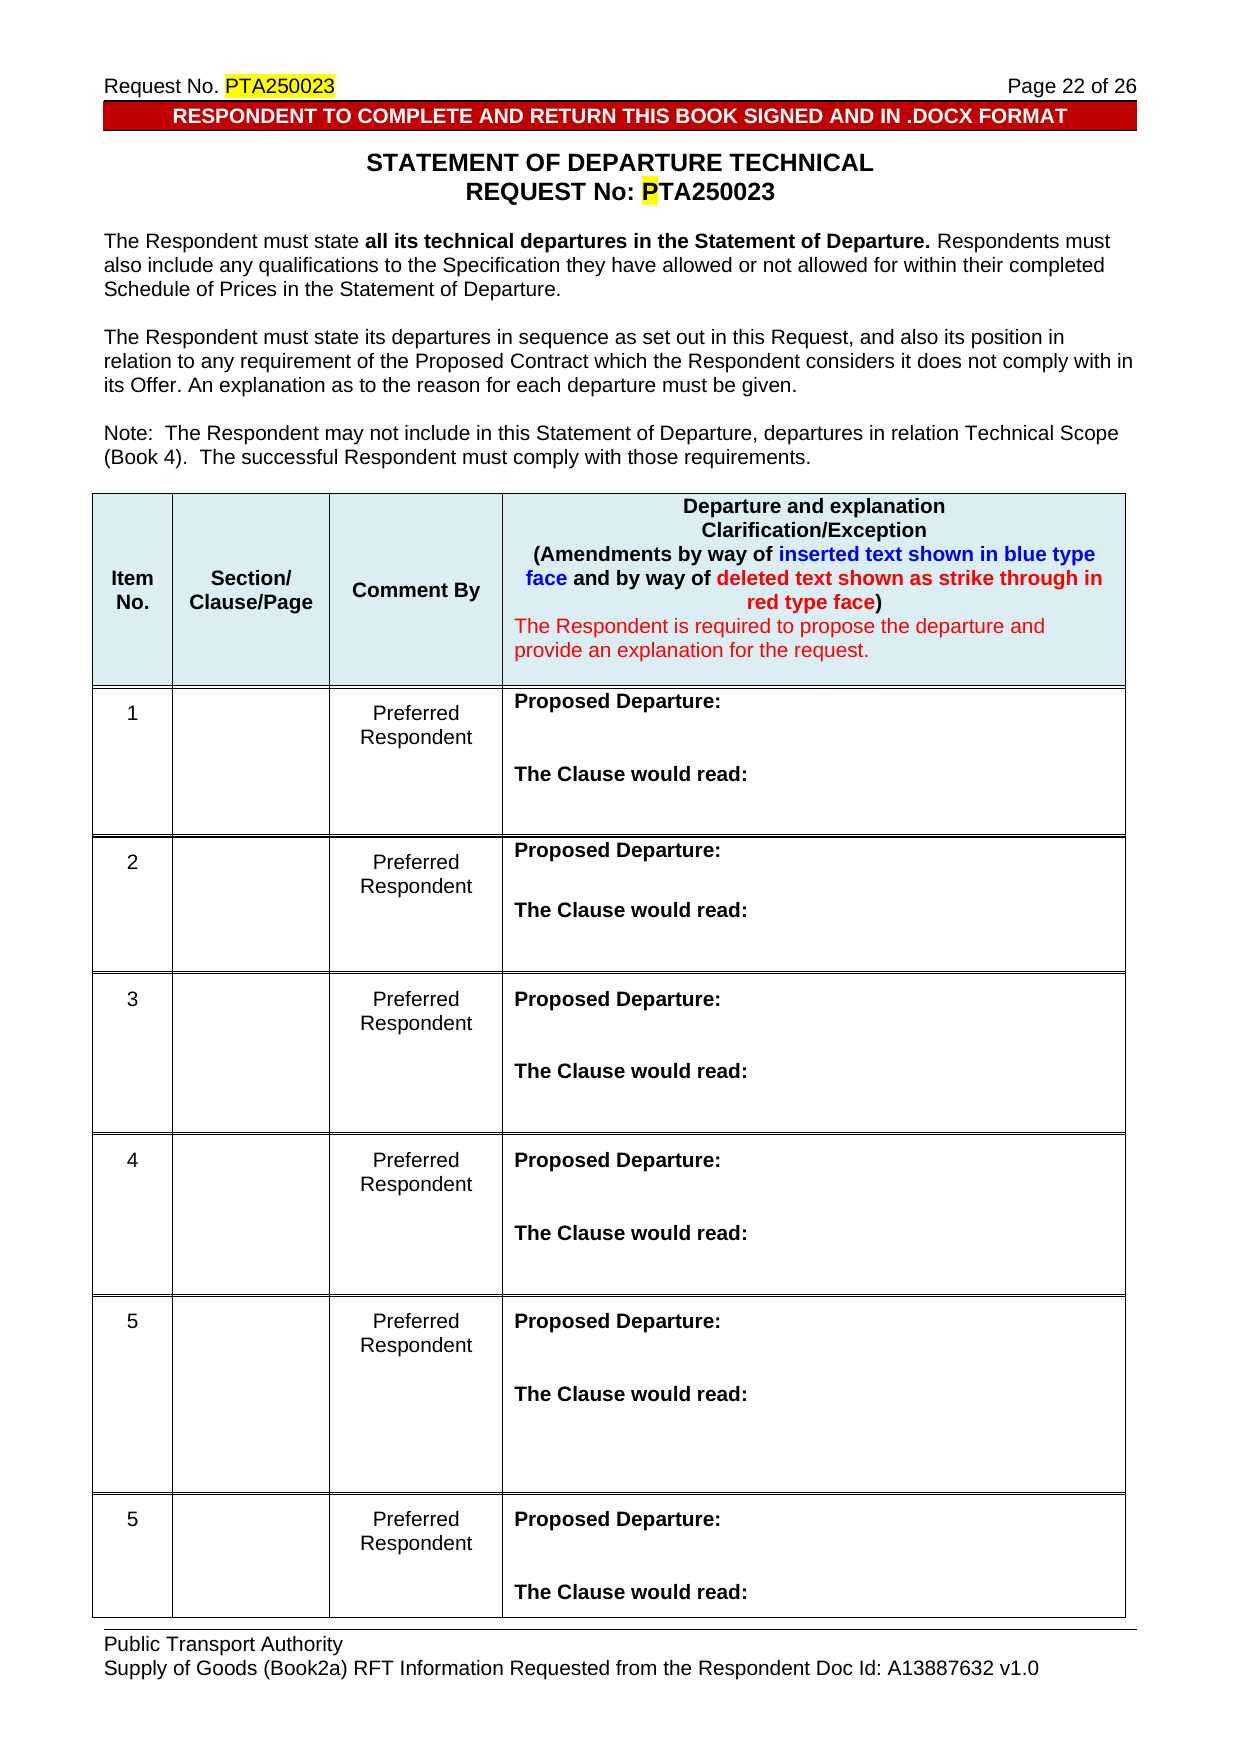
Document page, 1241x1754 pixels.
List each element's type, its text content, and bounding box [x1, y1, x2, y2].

table_cell Preferred Respondent [330, 689, 502, 834]
table_cell 5 [93, 1495, 172, 1617]
table_cell [173, 689, 329, 834]
table_header Departure and explanation Clarification/Exception (Amendments by way of inserted text shown in blue type face and by way of deleted text shown as strike through in red type face) The Respondent is required to propose the departure and provide an explanation for the request. [503, 494, 1125, 685]
subtitle STATEMENT OF DEPARTURE TECHNICAL REQUEST No: [103, 148, 1137, 205]
table_cell 1 [93, 689, 172, 834]
table_cell [173, 1495, 329, 1617]
table_cell Proposed Departure: The Clause would read: [503, 838, 1125, 971]
table_cell Proposed Departure: The Clause would read: [503, 974, 1125, 1132]
text Note: The Respondent may not include in this Statement of Departure, departures in relation Technical Scope (Book 4). The successful Respondent must comply with those requirements. [103, 421, 1137, 469]
table_header Section/ Clause/Page [173, 494, 329, 685]
table_cell [173, 974, 329, 1132]
table_header Item No. [93, 494, 172, 685]
table_cell 4 [93, 1135, 172, 1294]
table_cell Proposed Departure: The Clause would read: [503, 689, 1125, 834]
table_cell Preferred Respondent [330, 1135, 502, 1294]
table_cell [173, 838, 329, 971]
table_cell 3 [93, 974, 172, 1132]
table_cell 5 [93, 1297, 172, 1492]
table_cell 2 [93, 838, 172, 971]
text The Respondent must state its departures in sequence as set out in this Request, and also its position in relation to any requirement of the Proposed Contract which the Respondent considers it does not comply with in its Offer. An explanation as to the reason for each departure must be given. [103, 325, 1137, 397]
table_cell Proposed Departure: The Clause would read: [503, 1135, 1125, 1294]
table_cell Preferred Respondent [330, 1495, 502, 1617]
table_cell Proposed Departure: The Clause would read: [503, 1297, 1125, 1492]
table_cell Proposed Departure: The Clause would read: [503, 1495, 1125, 1617]
table_cell Preferred Respondent [330, 838, 502, 971]
text The Respondent must state all its technical departures in the Statement of Departure. Respondents must also include any qualifications to the Specification they have allowed or not allowed for within their completed Schedule of Prices in the Statement of Departure. [103, 229, 1137, 301]
table_cell [173, 1297, 329, 1492]
table_cell [173, 1135, 329, 1294]
table_cell Preferred Respondent [330, 974, 502, 1132]
table_header Comment By [330, 494, 502, 685]
table_cell Preferred Respondent [330, 1297, 502, 1492]
